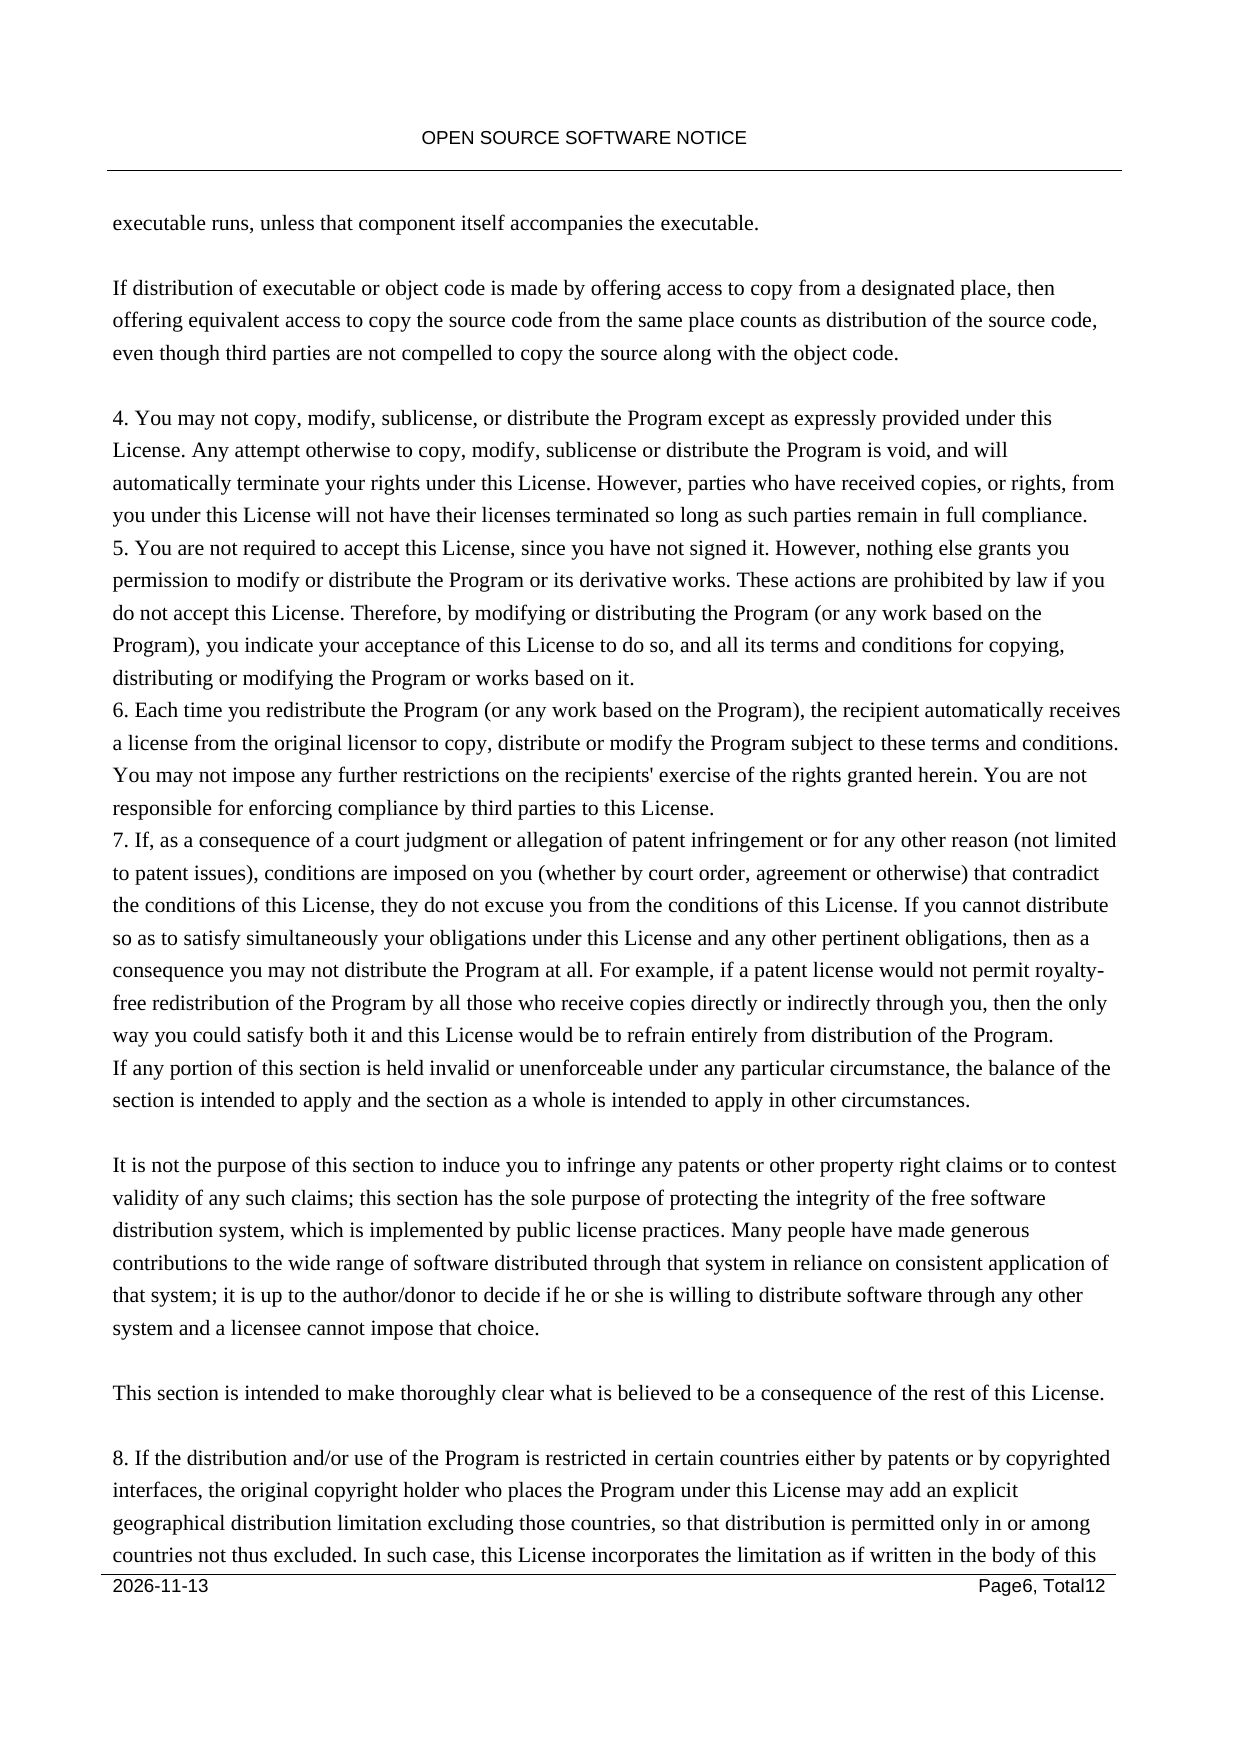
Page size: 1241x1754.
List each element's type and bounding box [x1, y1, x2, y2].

text [112, 206, 1128, 1571]
